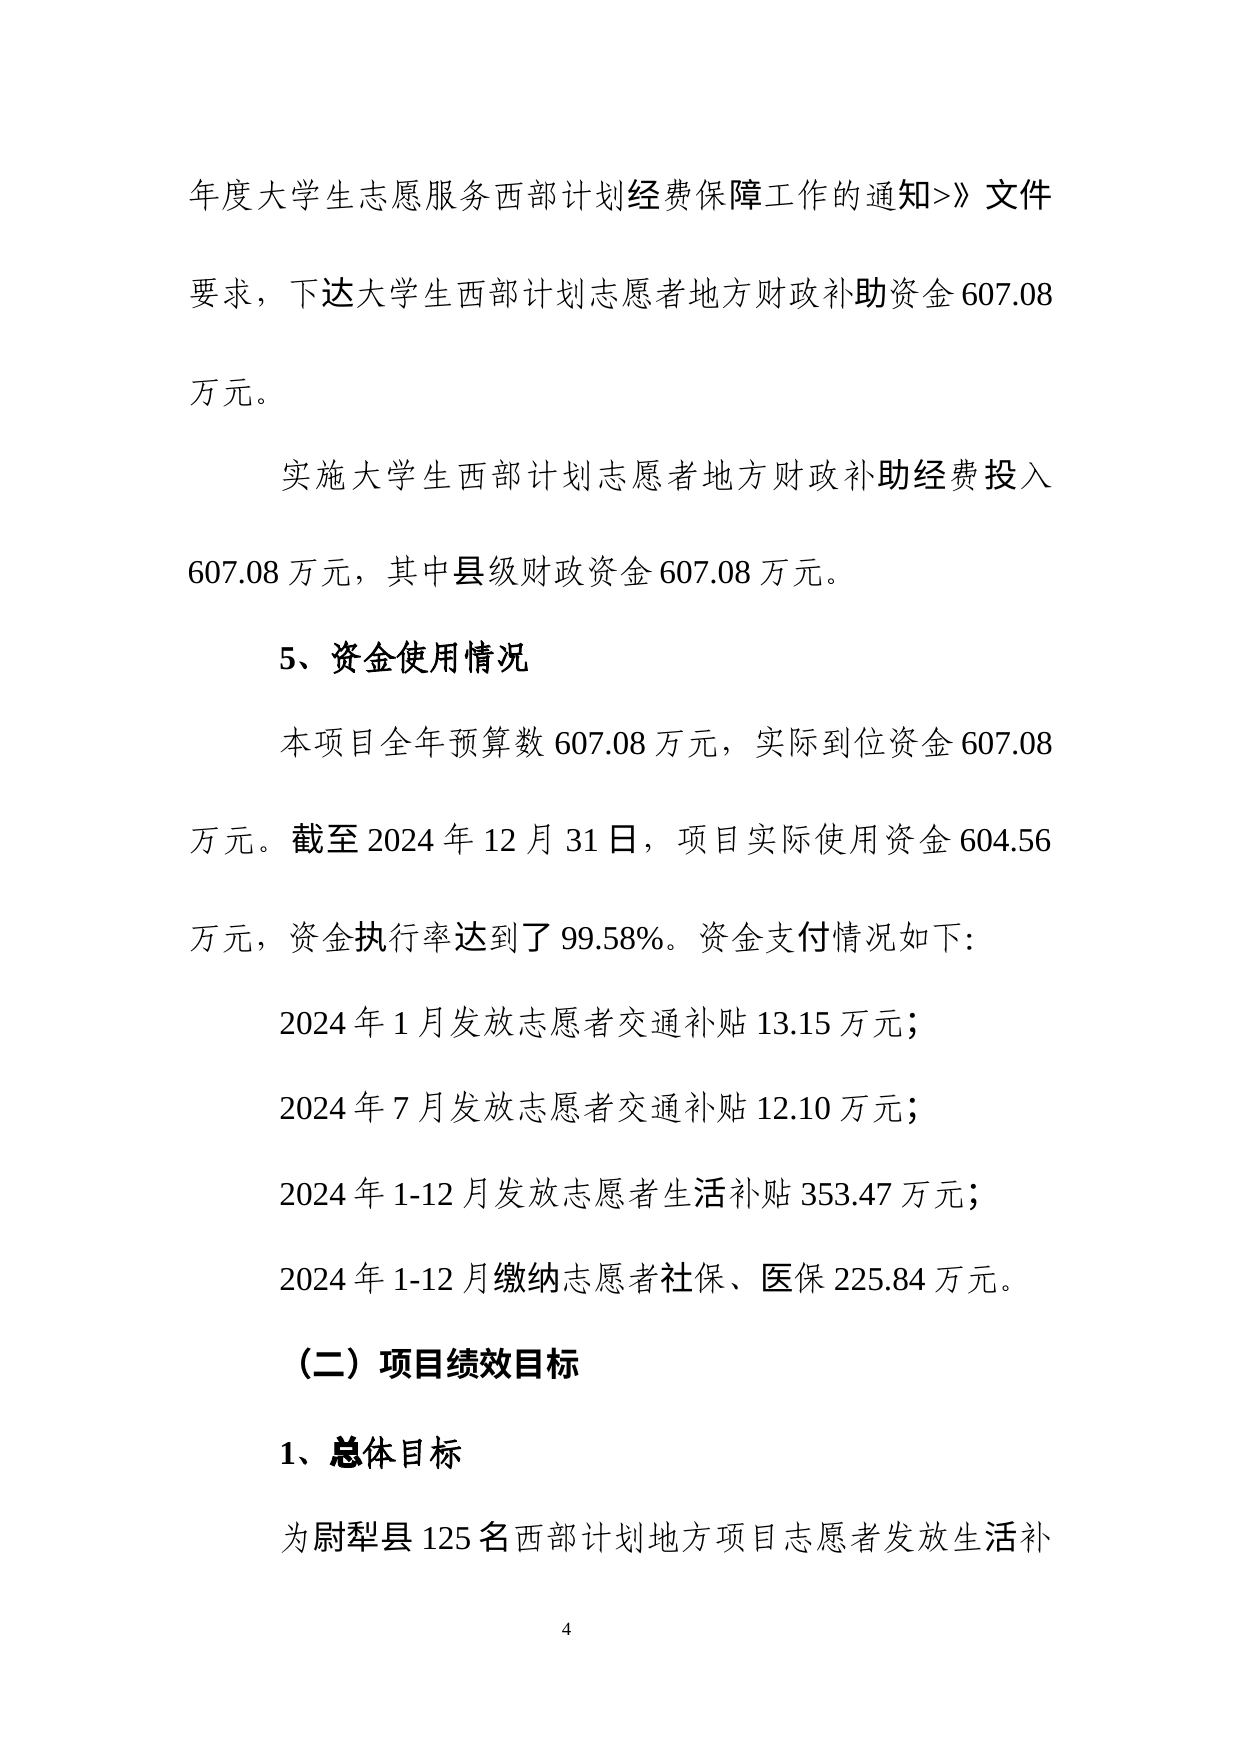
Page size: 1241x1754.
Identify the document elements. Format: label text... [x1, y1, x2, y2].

text 实施大学生西部计划志愿者地方财政补助经费投入607.08万元，其中县级财政资金607.08万元。 [187, 441, 1053, 603]
text 2024年1月发放志愿者交通补贴13.15万元； [187, 989, 1053, 1054]
text 2024年1-12月缴纳志愿者社保、医保225.84万元。 [187, 1245, 1053, 1310]
text 1、总体目标 [187, 1419, 1053, 1484]
text 2024年7月发放志愿者交通补贴12.10万元； [187, 1074, 1053, 1139]
text 5、资金使用情况 [187, 624, 1053, 689]
subtitle （二）项目绩效目标 [187, 1330, 1053, 1395]
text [187, 1504, 1053, 1569]
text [187, 162, 1053, 422]
text 2024年1-12月发放志愿者生活补贴353.47万元； [187, 1159, 1053, 1224]
text 本项目全年预算数607.08万元，实际到位资金607.08万元。截至2024年12月31日，项目实际使用资金604.56万元，资金执行率达到了99.58%。资金支付情况如下： [187, 709, 1053, 969]
